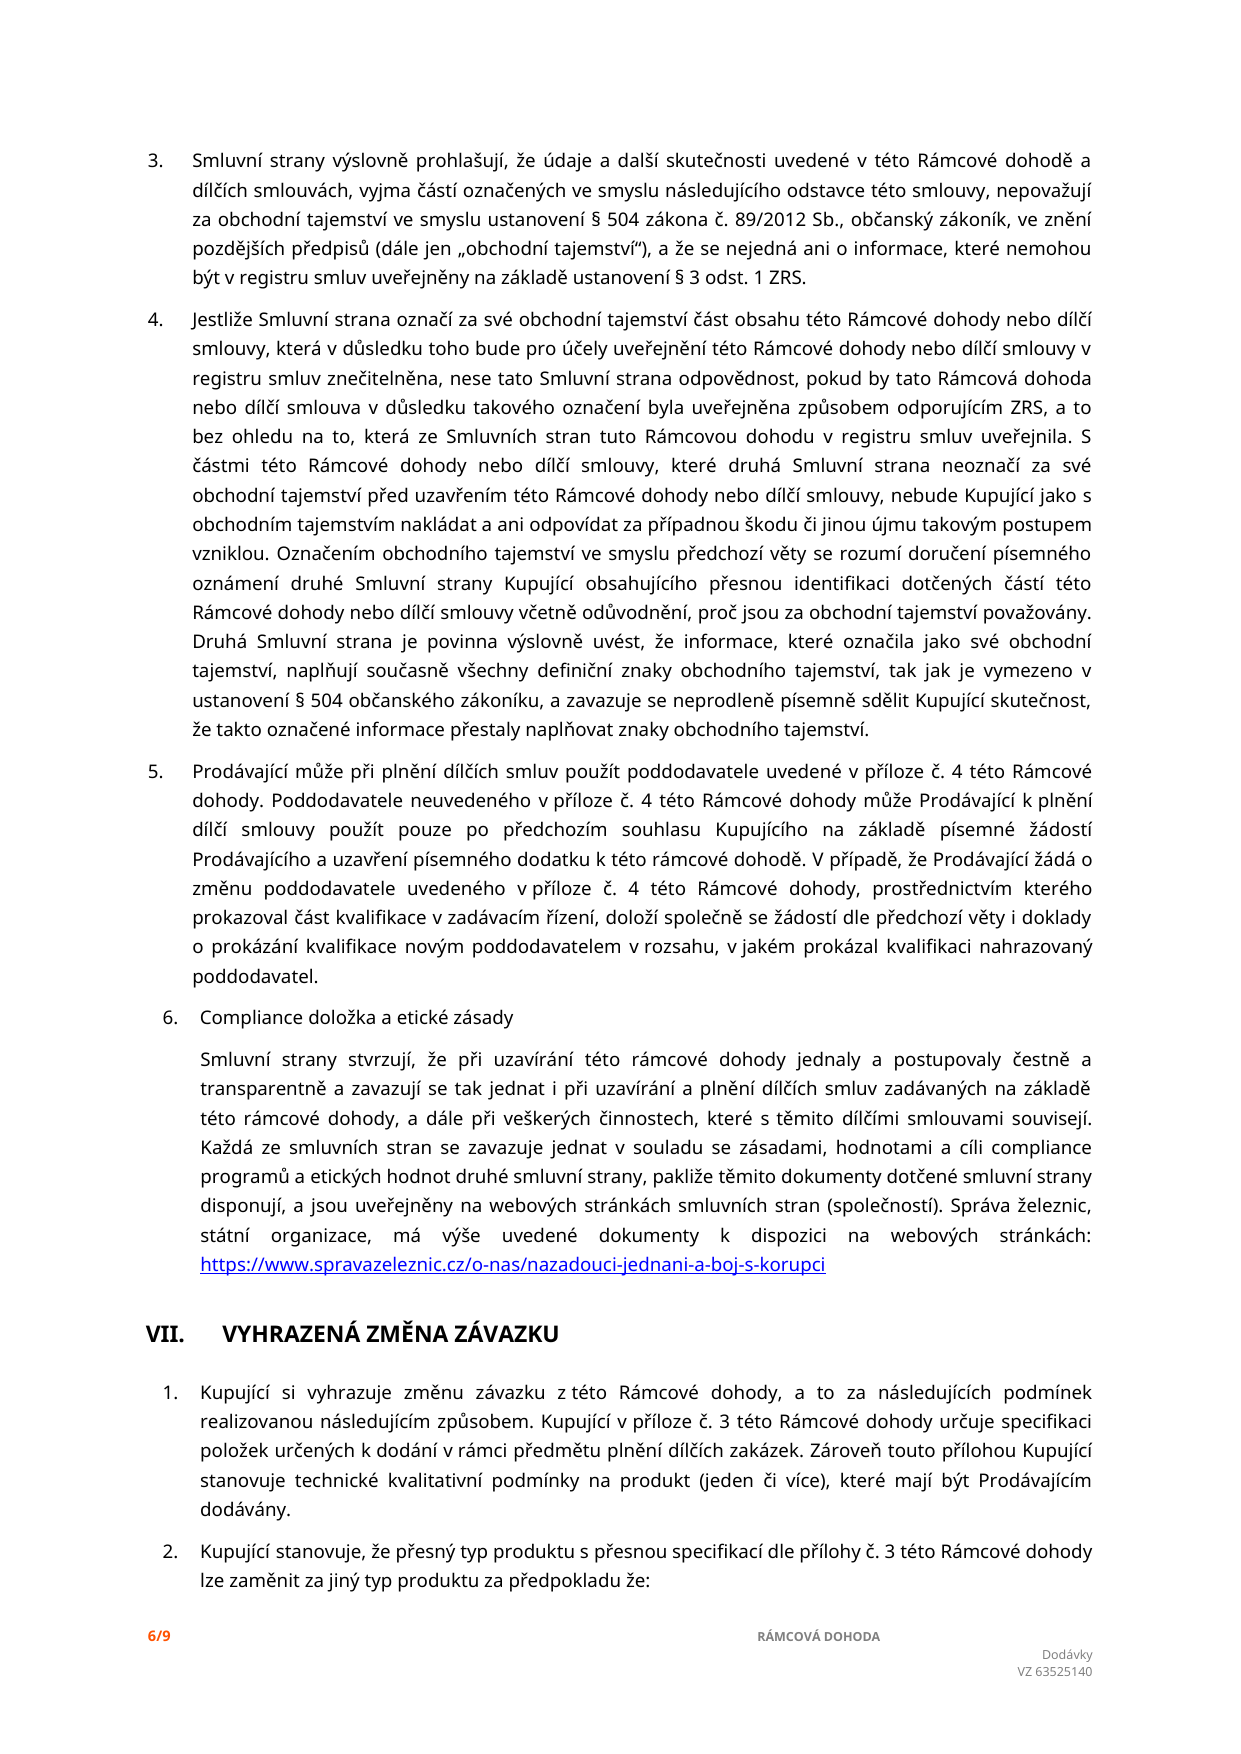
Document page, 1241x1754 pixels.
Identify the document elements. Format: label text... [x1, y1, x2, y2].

list Compliance doložka a etické zásady [162, 1005, 1093, 1030]
list VYHRAZENÁ ZMĚNA ZÁVAZKU [185, 1318, 1093, 1349]
list Smluvní strany výslovně prohlašují, že údaje a další skutečnosti uvedené v této Rámcové dohodě a dílčích smlouvách, vyjma částí označených ve smyslu následujícího odstavce této smlouvy, nepovažují za obchodní tajemství ve smyslu ustanovení § 504 zákona č. 89/2012 Sb., občanský zákoník, ve znění pozdějších předpisů (dále jen „obchodní tajemství“), a že se nejedná ani o informace, které nemohou být v registru smluv uveřejněny na základě ustanovení § 3 odst. 1 ZRS. [148, 148, 1093, 290]
list Smluvní strany stvrzují, že při uzavírání této rámcové dohody jednaly a postupovaly čestně a transparentně a zavazují se tak jednat i při uzavírání a plnění dílčích smluv zadávaných na základě této rámcové dohody, a dále při veškerých činnostech, které s těmito dílčími smlouvami souvisejí. Každá ze smluvních stran se zavazuje jednat v souladu se zásadami, hodnotami a cíli compliance programů a etických hodnot druhé smluvní strany, pakliže těmito dokumenty dotčené smluvní strany disponují, a jsou uveřejněny na webových stránkách smluvních stran (společností). Správa železnic, státní organizace, má výše uvedené dokumenty k dispozici na webových stránkách: https://www.spravazeleznic.cz/o-nas/nazadouci-jednani-a-boj-s-korupci [200, 1046, 1093, 1277]
list Jestliže Smluvní strana označí za své obchodní tajemství část obsahu této Rámcové dohody nebo dílčí smlouvy, která v důsledku toho bude pro účely uveřejnění této Rámcové dohody nebo dílčí smlouvy v registru smluv znečitelněna, nese tato Smluvní strana odpovědnost, pokud by tato Rámcová dohoda nebo dílčí smlouva v důsledku takového označení byla uveřejněna způsobem odporujícím ZRS, a to bez ohledu na to, která ze Smluvních stran tuto Rámcovou dohodu v registru smluv uveřejnila. S částmi této Rámcové dohody nebo dílčí smlouvy, které druhá Smluvní strana neoznačí za své obchodní tajemství před uzavřením této Rámcové dohody nebo dílčí smlouvy, nebude Kupující jako s obchodním tajemstvím nakládat a ani odpovídat za případnou škodu či jinou újmu takovým postupem vzniklou. Označením obchodního tajemství ve smyslu předchozí věty se rozumí doručení písemného oznámení druhé Smluvní strany Kupující obsahujícího přesnou identifikaci dotčených částí této Rámcové dohody nebo dílčí smlouvy včetně odůvodnění, proč jsou za obchodní tajemství považovány. Druhá Smluvní strana je povinna výslovně uvést, že informace, které označila jako své obchodní tajemství, naplňují současně všechny definiční znaky obchodního tajemství, tak jak je vymezeno v ustanovení § 504 občanského zákoníku, a zavazuje se neprodleně písemně sdělit Kupující skutečnost, že takto označené informace přestaly naplňovat znaky obchodního tajemství. [148, 306, 1093, 742]
list Prodávající může při plnění dílčích smluv použít poddodavatele uvedené v příloze č. 4 této Rámcové dohody. Poddodavatele neuvedeného v příloze č. 4 této Rámcové dohody může Prodávající k plnění dílčí smlouvy použít pouze po předchozím souhlasu Kupujícího na základě písemné žádostí Prodávajícího a uzavření písemného dodatku k této rámcové dohodě. V případě, že Prodávající žádá o změnu poddodavatele uvedeného v příloze č. 4 této Rámcové dohody, prostřednictvím kterého prokazoval část kvalifikace v zadávacím řízení, doloží společně se žádostí dle předchozí věty i doklady o prokázání kvalifikace novým poddodavatelem v rozsahu, v jakém prokázal kvalifikaci nahrazovaný poddodavatel. [148, 758, 1093, 988]
list Kupující si vyhrazuje změnu závazku z této Rámcové dohody, a to za následujících podmínek realizovanou následujícím způsobem. Kupující v příloze č. 3 této Rámcové dohody určuje specifikaci položek určených k dodání v rámci předmětu plnění dílčích zakázek. Zároveň touto přílohou Kupující stanovuje technické kvalitativní podmínky na produkt (jeden či více), které mají být Prodávajícím dodávány. [162, 1379, 1093, 1522]
list Kupující stanovuje, že přesný typ produktu s přesnou specifikací dle přílohy č. 3 této Rámcové dohody lze zaměnit za jiný typ produktu za předpokladu že: [162, 1538, 1093, 1593]
